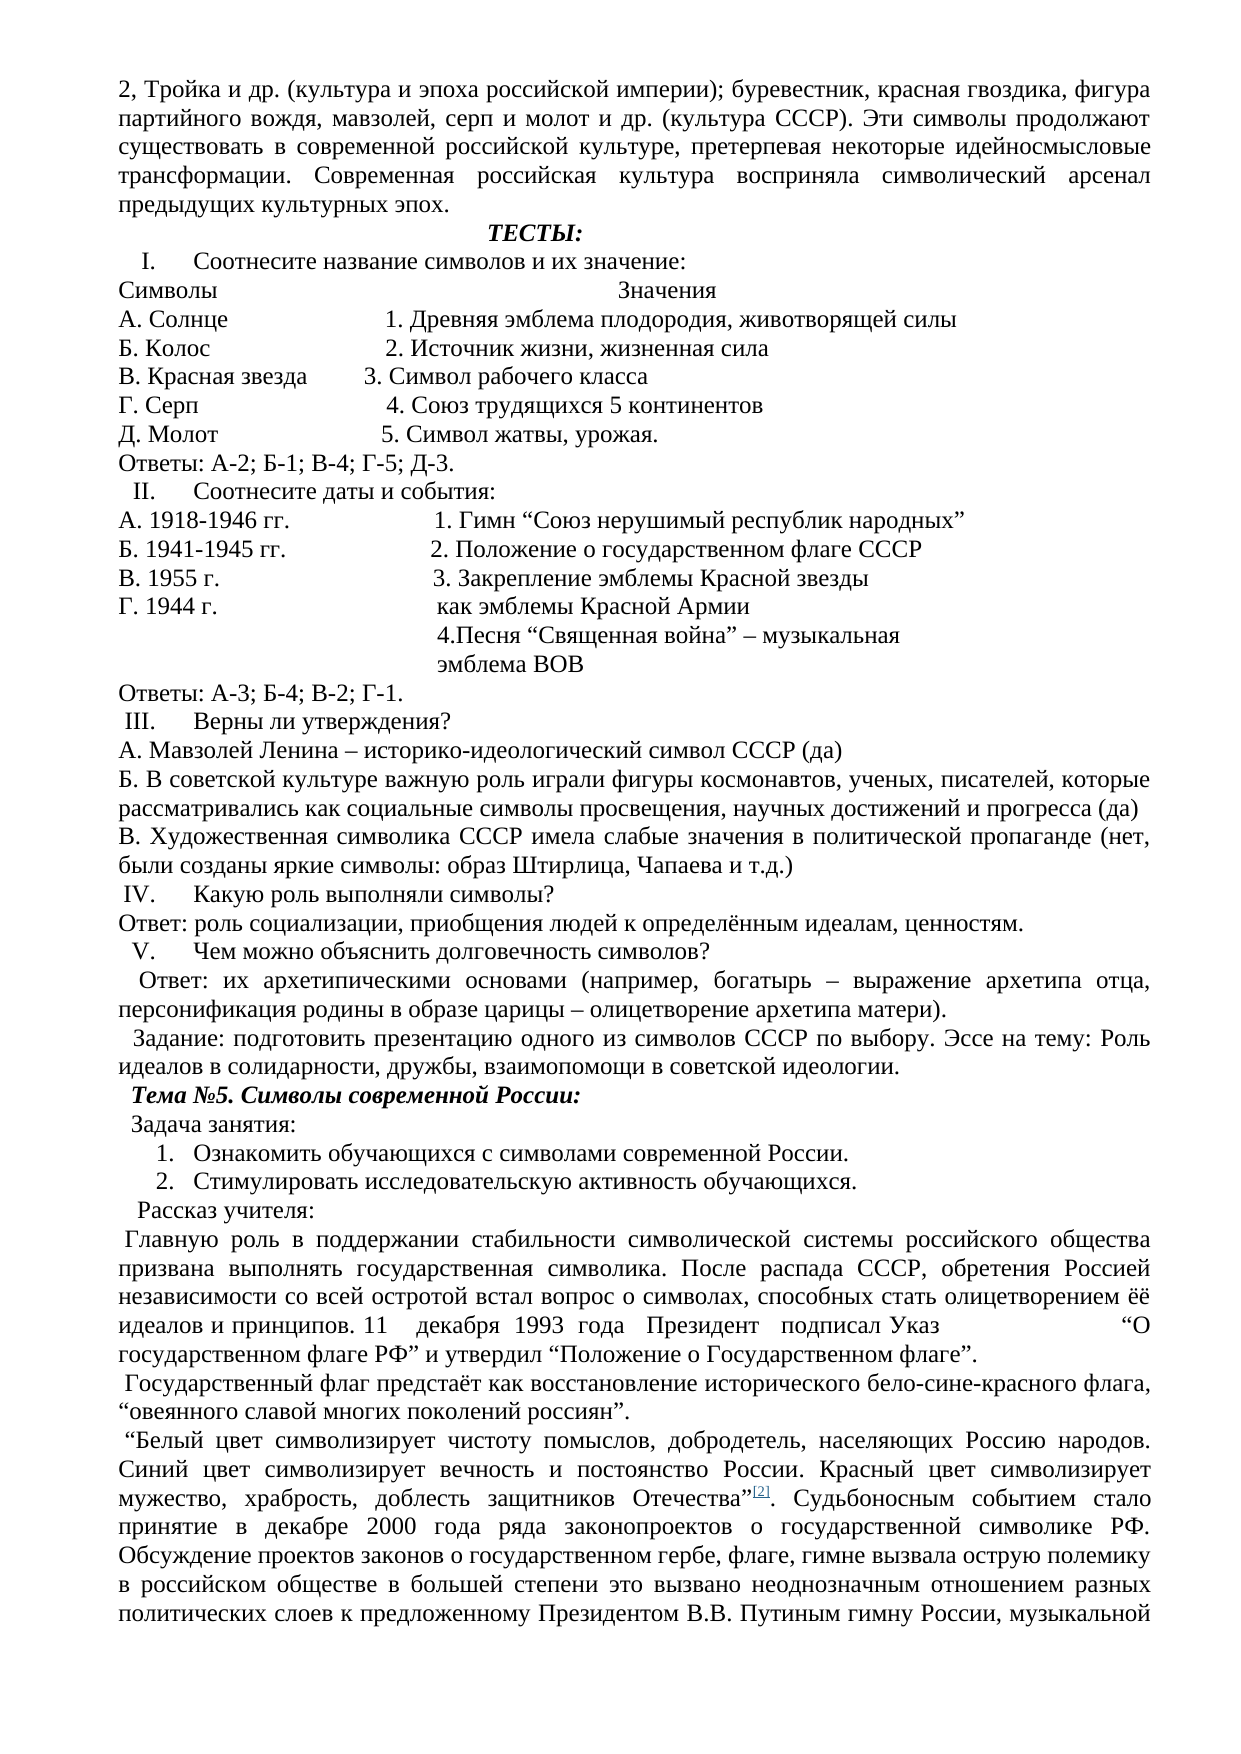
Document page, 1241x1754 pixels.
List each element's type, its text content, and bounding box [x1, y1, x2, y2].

text А. Мавзолей Ленина – историко-идеологический символ СССР (да) [118, 735, 1152, 764]
text Б. 1941-1945 гг. 2. Положение о государственном флаге СССР [118, 534, 1152, 563]
text Б. Колос 2. Источник жизни, жизненная сила [118, 333, 1152, 361]
list Верны ли утверждения? [156, 706, 1152, 735]
list Какую роль выполняли символы? [156, 879, 1152, 908]
text В. 1955 г. 3. Закрепление эмблемы Красной звезды [118, 563, 1152, 591]
text Г. 1944 г. как эмблемы Красной Армии [118, 591, 1152, 620]
text Задание: подготовить презентацию одного из символов СССР по выбору. Эссе на тему: Роль идеалов в солидарности, дружбы, взаимопомощи в советской идеологии. [118, 1023, 1152, 1080]
text Ответы: А-2; Б-1; В-4; Г-5; Д-3. [118, 448, 1152, 476]
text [118, 74, 1152, 218]
list Ознакомить обучающихся с символами современной России. [156, 1138, 1152, 1166]
text А. Солнце 1. Древняя эмблема плодородия, животворящей силы [118, 304, 1152, 333]
text Рассказ учителя: [118, 1195, 1152, 1224]
text В. Красная звезда 3. Символ рабочего класса [118, 361, 1152, 390]
text Д. Молот 5. Символ жатвы, урожая. [118, 419, 1152, 448]
text Символы Значения [118, 275, 1152, 304]
list Стимулировать исследовательскую активность обучающихся. [156, 1166, 1152, 1195]
text Ответы: А-3; Б-4; В-2; Г-1. [118, 678, 1152, 706]
list Соотнесите даты и события: [156, 476, 1152, 505]
text А. 1918-1946 гг. 1. Гимн “Союз нерушимый республик народных” [118, 505, 1152, 534]
text Главную роль в поддержании стабильности символической системы российского общества призвана выполнять государственная символика. После распада СССР, обретения Россией независимости со всей остротой встал вопрос о символах, способных стать олицетворением ёё идеалов и принципов. 11 декабря 1993 года Президент подписал Указ “О государственном флаге РФ” и утвердил “Положение о Государственном флаге”. [118, 1224, 1152, 1368]
text В. Художественная символика СССР имела слабые значения в политической пропаганде (нет, были созданы яркие символы: образ Штирлица, Чапаева и т.д.) [118, 821, 1152, 879]
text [118, 1425, 1152, 1626]
text ТЕСТЫ: [118, 218, 1152, 246]
text 4.Песня “Священная война” – музыкальная [118, 620, 1152, 649]
text Ответ: роль социализации, приобщения людей к определённым идеалам, ценностям. [118, 908, 1152, 936]
list Чем можно объяснить долговечность символов? [156, 936, 1152, 965]
text Б. В советской культуре важную роль играли фигуры космонавтов, ученых, писателей, которые рассматривались как социальные символы просвещения, научных достижений и прогресса (да) [118, 764, 1152, 821]
text Государственный флаг предстаёт как восстановление исторического бело-сине-красного флага, “овеянного славой многих поколений россиян”. [118, 1368, 1152, 1425]
text Ответ: их архетипическими основами (например, богатырь – выражение архетипа отца, персонификация родины в образе царицы – олицетворение архетипа матери). [118, 965, 1152, 1023]
text Тема №5. Символы современной России: [118, 1080, 1152, 1109]
text Задача занятия: [118, 1109, 1152, 1138]
text эмблема ВОВ [118, 649, 1152, 678]
list Соотнесите название символов и их значение: [156, 246, 1152, 275]
text Г. Серп 4. Союз трудящихся 5 континентов [118, 390, 1152, 419]
